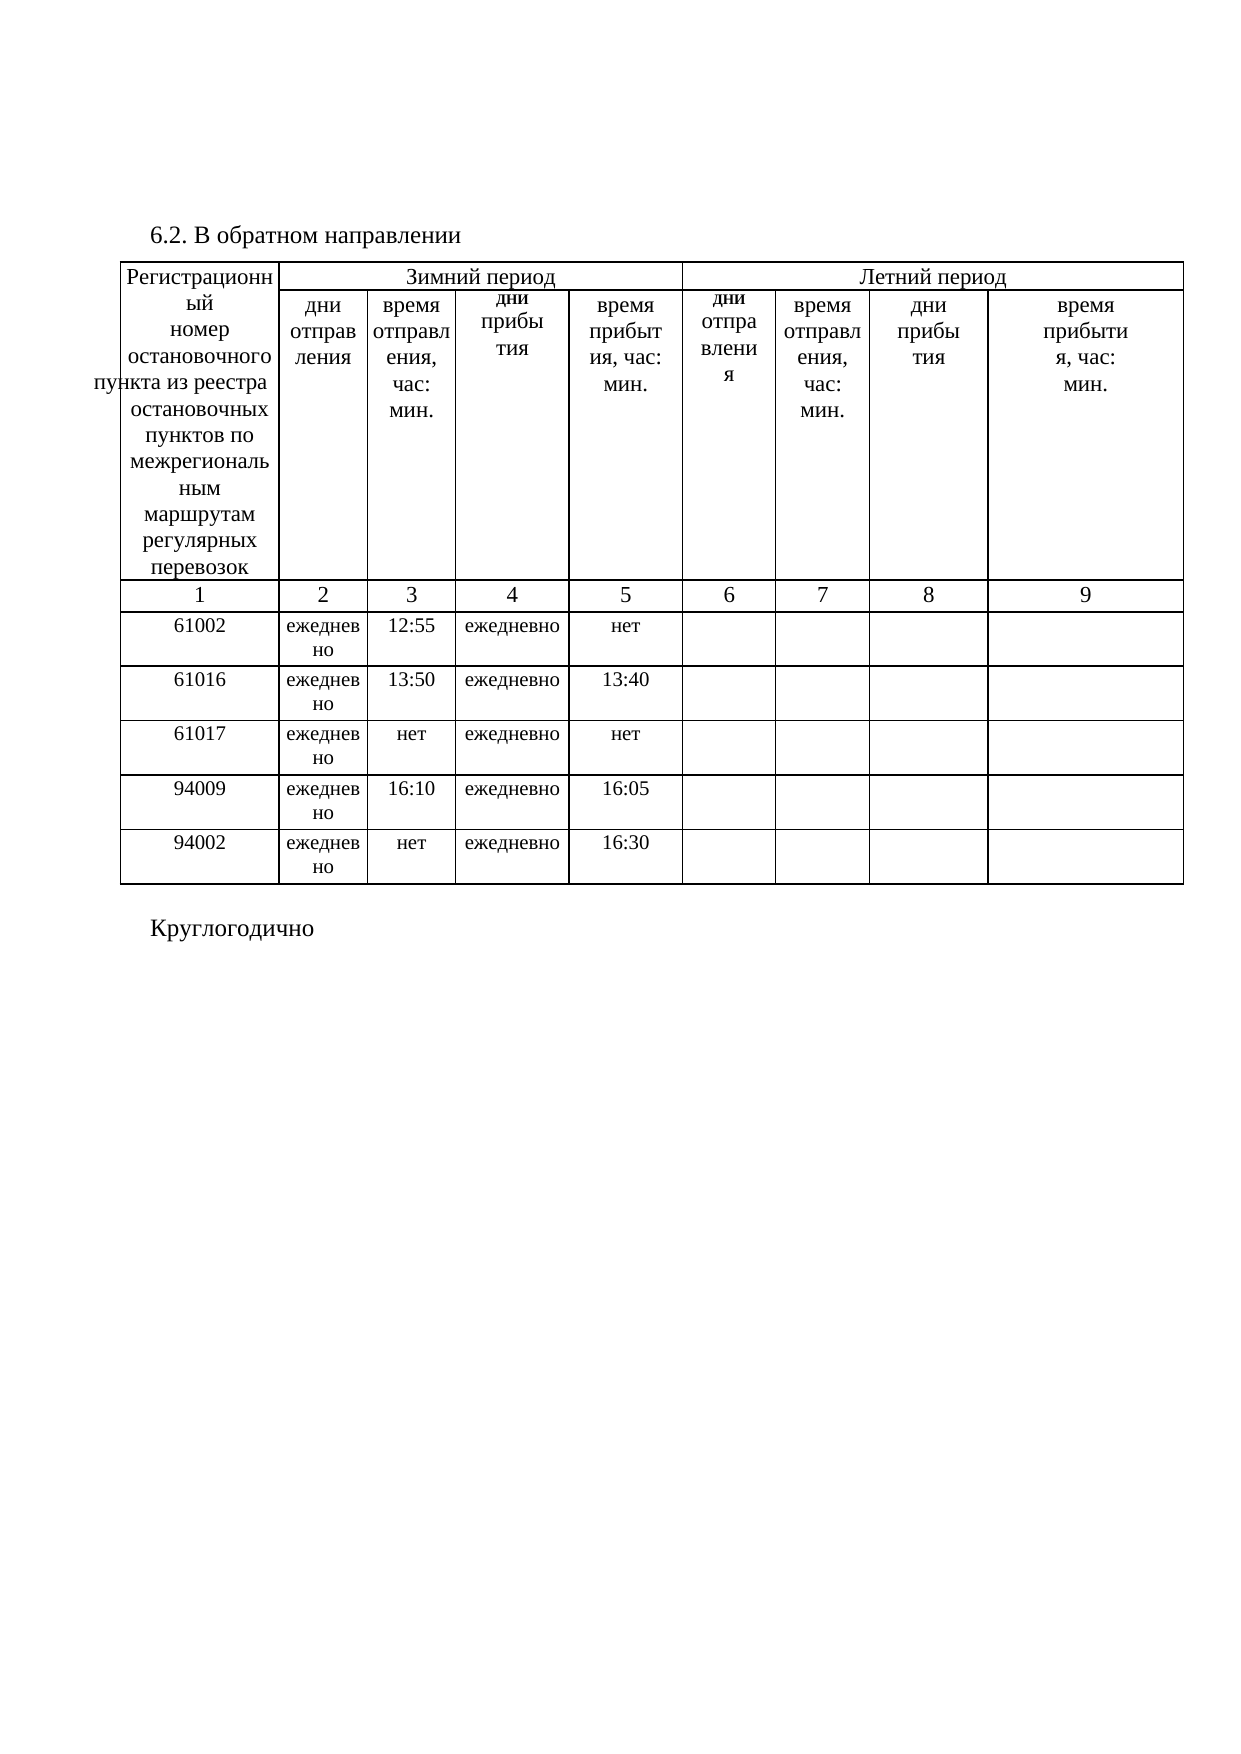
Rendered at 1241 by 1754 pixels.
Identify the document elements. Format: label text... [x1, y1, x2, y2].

table_cell ежедневно [456, 721, 568, 774]
table_cell [683, 721, 775, 774]
table_cell [776, 721, 869, 774]
table_header Регистрационный номер остановочного пункта из реестра остановочных пунктов по межрегиональным маршрутам регулярных перевозок [121, 263, 278, 579]
table_cell [870, 776, 987, 828]
table_cell ежедневно [456, 830, 568, 883]
table_cell [989, 830, 1183, 883]
table_cell ДНИ отпра влени я [683, 291, 775, 579]
table_cell 1 [121, 581, 278, 611]
table_cell нет [368, 830, 455, 883]
table_cell 13:50 [368, 667, 455, 720]
table_cell 16:05 [570, 776, 682, 828]
table_cell 9 [989, 581, 1183, 611]
table_cell [870, 830, 987, 883]
table_cell [989, 721, 1183, 774]
table_cell [870, 667, 987, 720]
table_cell нет [570, 613, 682, 665]
text Круглогодично [150, 913, 1090, 942]
table_cell ежедневно [280, 613, 367, 665]
table_cell ежедневно [280, 830, 367, 883]
table_cell 8 [870, 581, 987, 611]
table_cell 16:30 [570, 830, 682, 883]
table_cell дни прибы тия [870, 291, 987, 579]
table_cell [776, 613, 869, 665]
text 6.2. В обратном направлении [150, 220, 1090, 249]
table_cell 12:55 [368, 613, 455, 665]
table_cell [683, 667, 775, 720]
table_cell 2 [280, 581, 367, 611]
table_cell [870, 613, 987, 665]
table_cell 6 [683, 581, 775, 611]
table_header Летний период [683, 263, 1183, 289]
table_cell [776, 776, 869, 828]
table_cell дни отправ ления [280, 291, 367, 579]
table_cell 13:40 [570, 667, 682, 720]
table_cell 94002 [121, 830, 278, 883]
table_cell [683, 613, 775, 665]
table_header Зимний период [280, 263, 682, 289]
table_cell время отправл ения, час: мин. [776, 291, 869, 579]
table_cell нет [368, 721, 455, 774]
table_cell 7 [776, 581, 869, 611]
table_cell [683, 830, 775, 883]
table_cell [870, 721, 987, 774]
table_cell ежедневно [456, 613, 568, 665]
table_cell ежедневно [456, 776, 568, 828]
table_cell [989, 667, 1183, 720]
table_cell [683, 776, 775, 828]
table_cell 61002 [121, 613, 278, 665]
table_cell ежедневно [456, 667, 568, 720]
table_cell время отправл ения, час: мин. [368, 291, 455, 579]
table_cell ежедневно [280, 776, 367, 828]
table_cell время прибыт ия, час: мин. [570, 291, 682, 579]
table_cell нет [570, 721, 682, 774]
table_cell ежедневно [280, 721, 367, 774]
table_cell время прибыти я, час: мин. [989, 291, 1183, 579]
table_cell 94009 [121, 776, 278, 828]
table_cell 4 [456, 581, 568, 611]
table_cell [989, 613, 1183, 665]
table_cell 3 [368, 581, 455, 611]
table_cell [776, 667, 869, 720]
table_cell 5 [570, 581, 682, 611]
table_cell 61017 [121, 721, 278, 774]
table_cell [776, 830, 869, 883]
table_cell [989, 776, 1183, 828]
table_cell ежедневно [280, 667, 367, 720]
table_cell 16:10 [368, 776, 455, 828]
table_cell ДНИ прибы тия [456, 291, 568, 579]
table_cell 61016 [121, 667, 278, 720]
